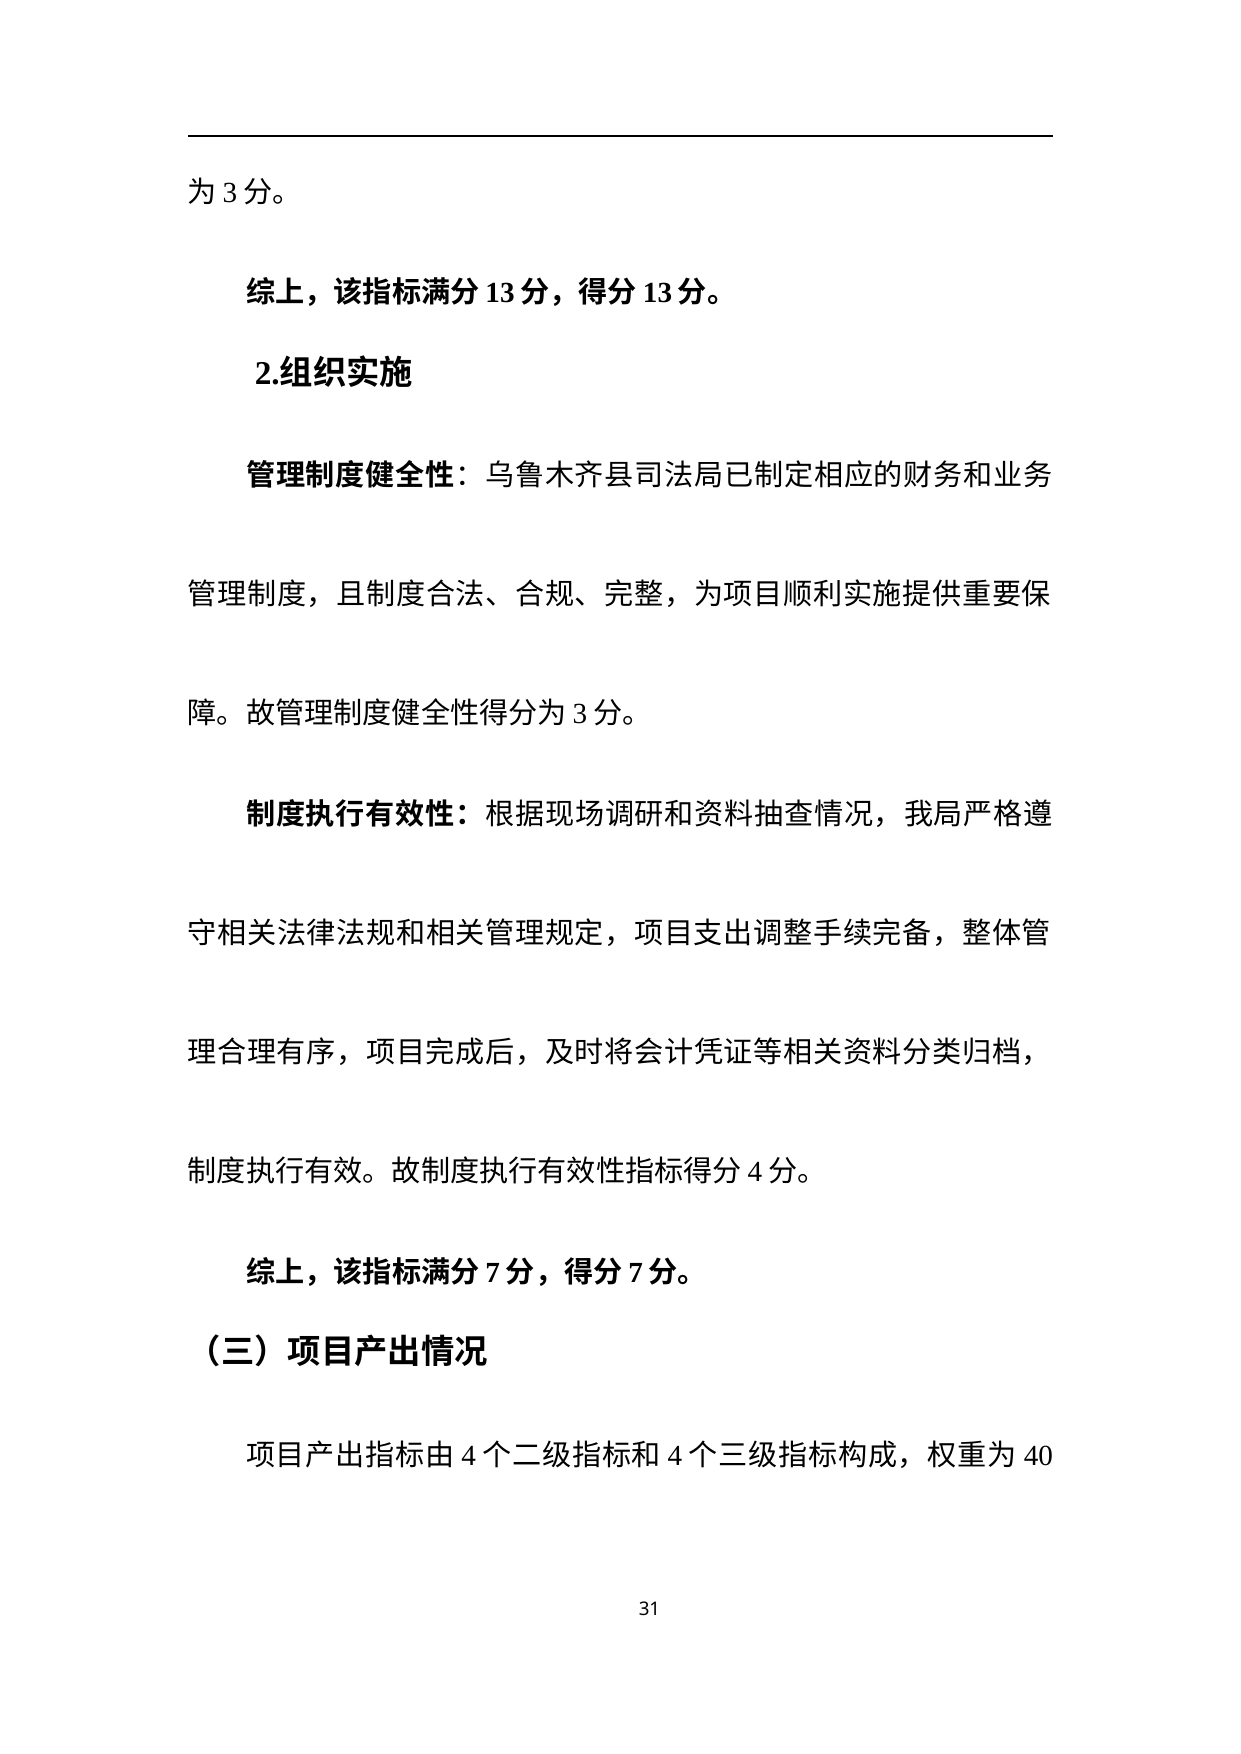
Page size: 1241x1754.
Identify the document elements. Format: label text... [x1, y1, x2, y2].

text 制度执行有效性：根据现场调研和资料抽查情况，我局严格遵守相关法律法规和相关管理规定，项目支出调整手续完备，整体管理合理有序，项目完成后，及时将会计凭证等相关资料分类归档，制度执行有效。故制度执行有效性指标得分4分。 [187, 772, 1053, 1208]
subtitle （三）项目产出情况 [187, 1309, 1053, 1388]
text 综上，该指标满分7分，得分7分。 [187, 1230, 1053, 1309]
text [187, 1412, 1053, 1492]
text 管理制度健全性：乌鲁木齐县司法局已制定相应的财务和业务管理制度，且制度合法、合规、完整，为项目顺利实施提供重要保障。故管理制度健全性得分为3分。 [187, 433, 1053, 751]
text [187, 150, 1053, 229]
subtitle 2.组织实施 [187, 330, 1053, 409]
text 综上，该指标满分13分，得分13分。 [187, 251, 1053, 330]
